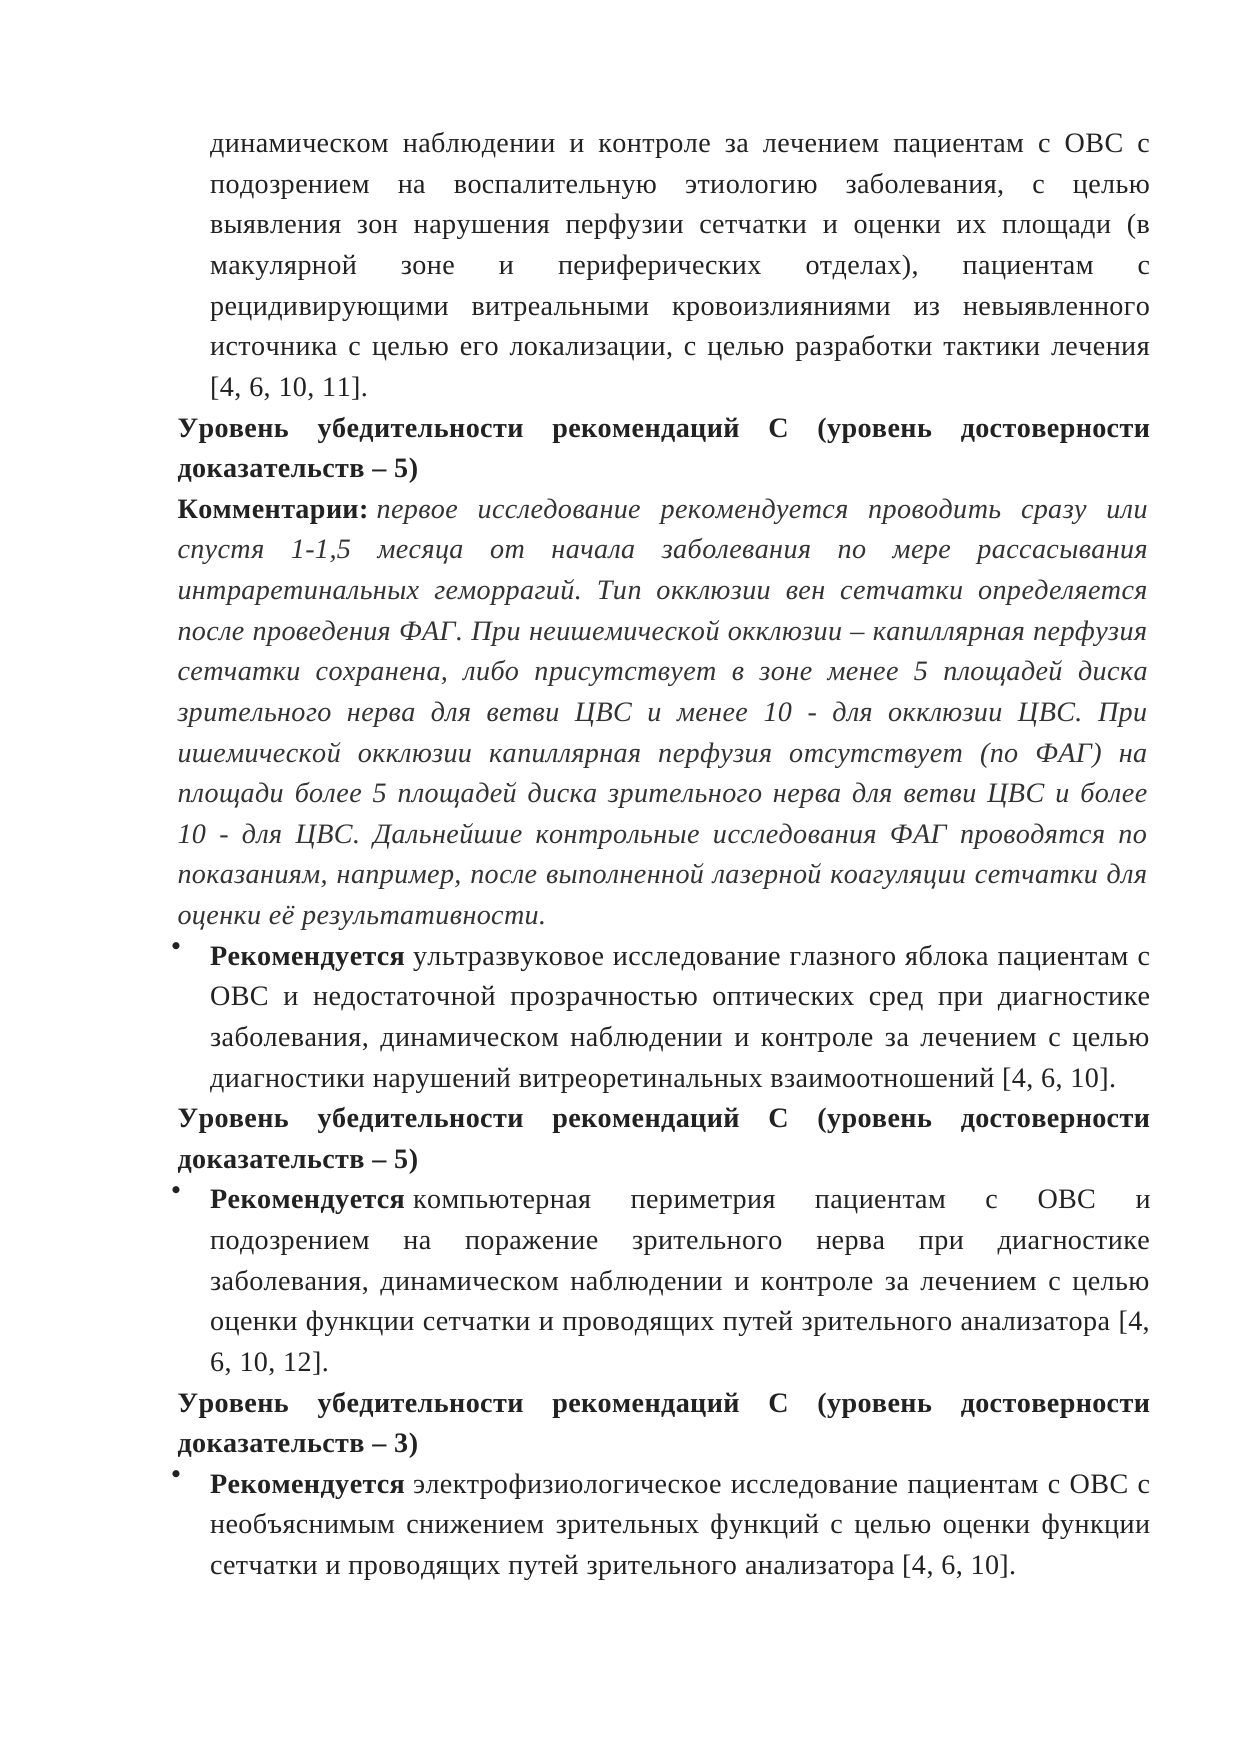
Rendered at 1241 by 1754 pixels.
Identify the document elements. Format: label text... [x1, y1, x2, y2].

text Комментарии: первое исследование рекомендуется проводить сразу или спустя 1-1,5 месяца от начала заболевания по мере рассасывания интраретинальных геморрагий. Тип окклюзии вен сетчатки определяется после проведения ФАГ. При неишемической окклюзии – капиллярная перфузия сетчатки сохранена, либо присутствует в зоне менее 5 площадей диска зрительного нерва для ветви ЦВС и менее 10 - для окклюзии ЦВС. При ишемической окклюзии капиллярная перфузия отсутствует (по ФАГ) на площади более 5 площадей диска зрительного нерва для ветви ЦВС и более 10 - для ЦВС. Дальнейшие контрольные исследования ФАГ проводятся по показаниям, например, после выполненной лазерной коагуляции сетчатки для оценки её результативности. [177, 484, 1152, 931]
list Рекомендуется компьютерная периметрия пациентам с ОВС и подозрением на поражение зрительного нерва при диагностике заболевания, динамическом наблюдении и контроле за лечением с целью оценки функции сетчатки и проводящих путей зрительного анализатора [4, 6, 10, 12]. [172, 1174, 1152, 1377]
text Уровень убедительности рекомендаций С (уровень достоверности доказательств – 5) [177, 402, 1152, 484]
text Уровень убедительности рекомендаций С (уровень достоверности доказательств – 3) [177, 1377, 1152, 1459]
list Рекомендуется электрофизиологическое исследование пациентам с ОВС с необъяснимым снижением зрительных функций с целью оценки функции сетчатки и проводящих путей зрительного анализатора [4, 6, 10]. [172, 1459, 1152, 1581]
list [172, 118, 1152, 402]
list Рекомендуется ультразвуковое исследование глазного яблока пациентам с ОВС и недостаточной прозрачностью оптических сред при диагностике заболевания, динамическом наблюдении и контроле за лечением с целью диагностики нарушений витреоретинальных взаимоотношений [4, 6, 10]. [172, 931, 1152, 1093]
text Уровень убедительности рекомендаций С (уровень достоверности доказательств – 5) [177, 1093, 1152, 1174]
